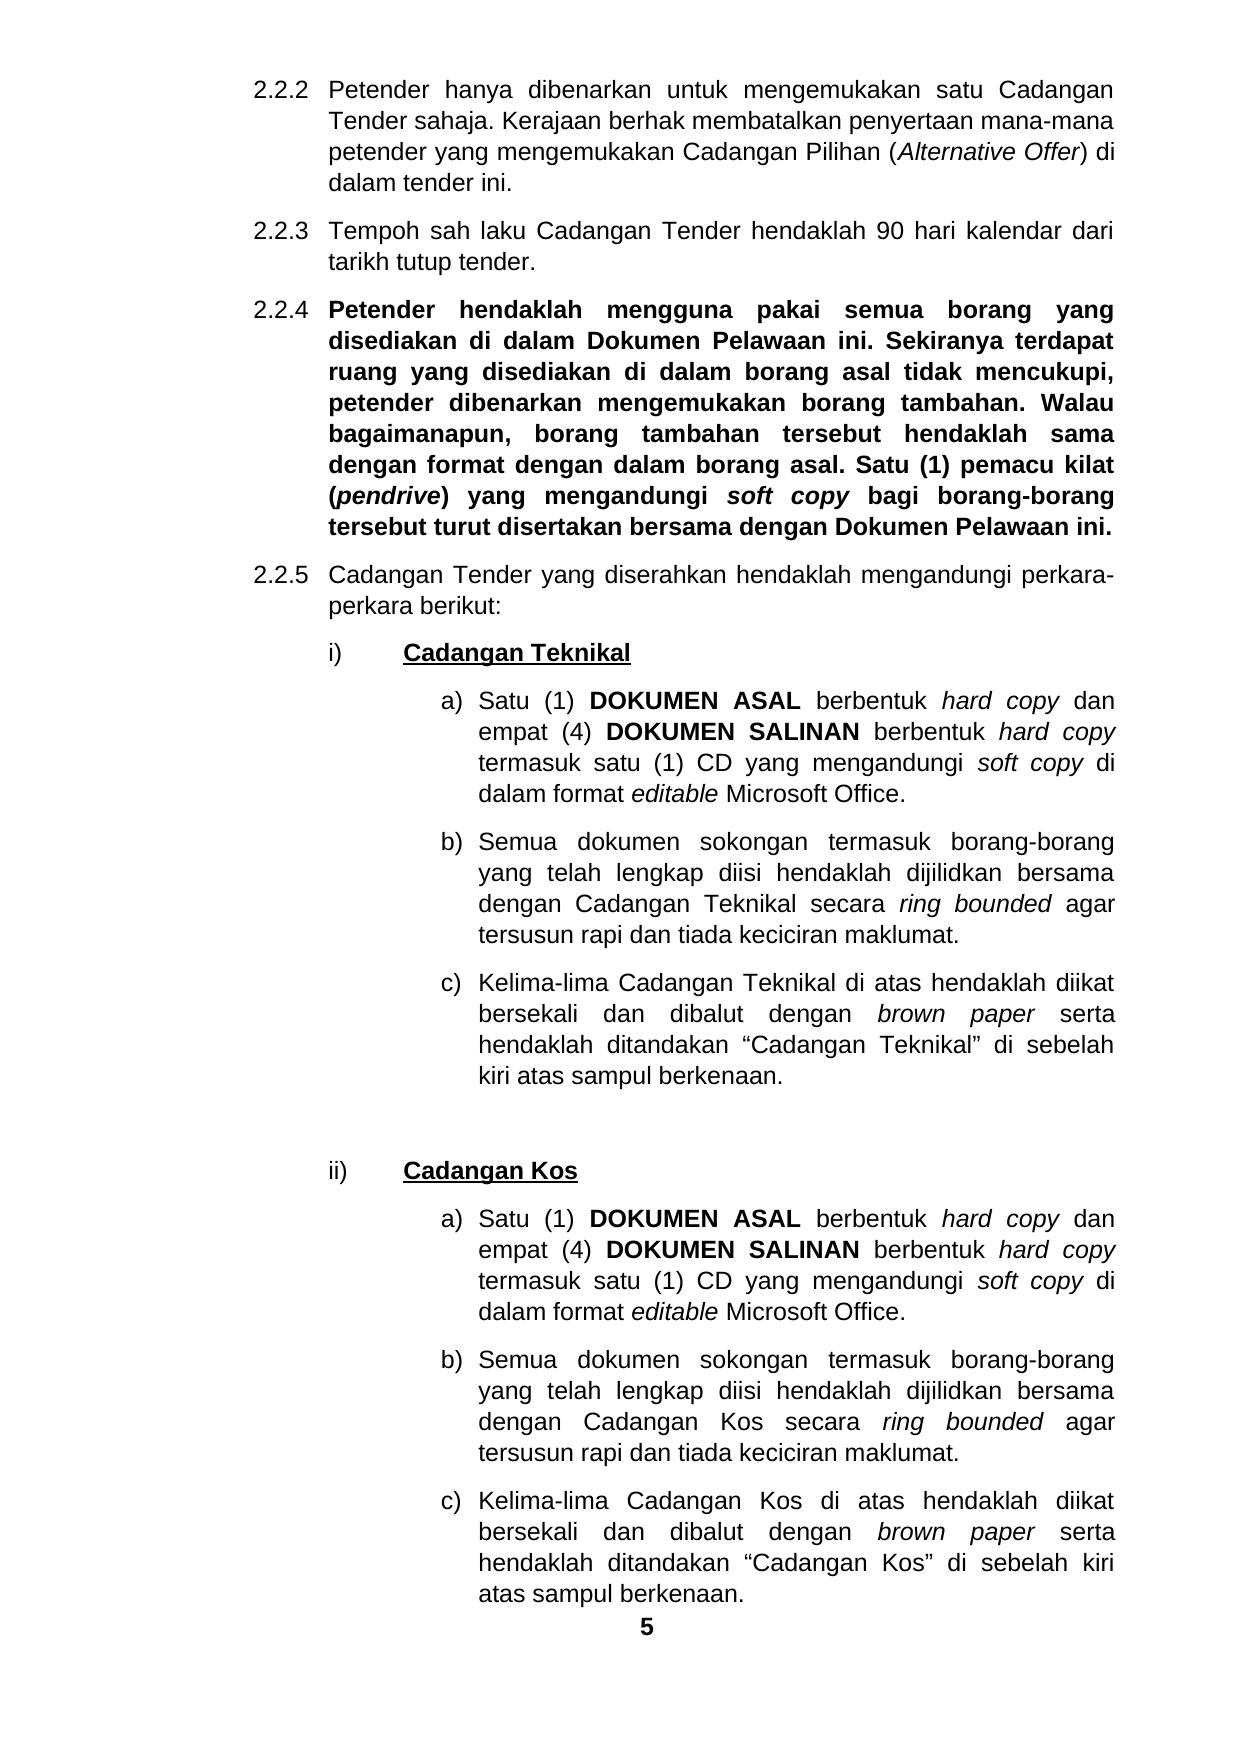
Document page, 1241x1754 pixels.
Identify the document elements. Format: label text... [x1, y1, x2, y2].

list Semua dokumen sokongan termasuk borang-borang yang telah lengkap diisi hendaklah dijilidkan bersama dengan Cadangan Teknikal secara ring bounded agar tersusun rapi dan tiada keciciran maklumat. [441, 827, 1115, 949]
list Tempoh sah laku Cadangan Tender hendaklah 90 hari kalendar dari tarikh tutup tender. [253, 216, 1115, 276]
list Satu (1) DOKUMEN ASAL berbentuk hard copy dan empat (4) DOKUMEN SALINAN berbentuk hard copy termasuk satu (1) CD yang mengandungi soft copy di dalam format editable Microsoft Office. [441, 686, 1115, 808]
list Cadangan Teknikal [328, 638, 1115, 667]
list Kelima-lima Cadangan Teknikal di atas hendaklah diikat bersekali dan dibalut dengan brown paper serta hendaklah ditandakan “Cadangan Teknikal” di sebelah kiri atas sampul berkenaan. [441, 968, 1115, 1089]
list Satu (1) DOKUMEN ASAL berbentuk hard copy dan empat (4) DOKUMEN SALINAN berbentuk hard copy termasuk satu (1) CD yang mengandungi soft copy di dalam format editable Microsoft Office. [441, 1204, 1115, 1326]
list Cadangan Kos [328, 1156, 1115, 1185]
list Cadangan Tender yang diserahkan hendaklah mengandungi perkara-perkara berikut: [253, 559, 1115, 619]
list Petender hanya dibenarkan untuk mengemukakan satu Cadangan Tender sahaja. Kerajaan berhak membatalkan penyertaan mana-mana petender yang mengemukakan Cadangan Pilihan (Alternative Offer) di dalam tender ini. [253, 75, 1115, 197]
list Kelima-lima Cadangan Kos di atas hendaklah diikat bersekali dan dibalut dengan brown paper serta hendaklah ditandakan “Cadangan Kos” di sebelah kiri atas sampul berkenaan. [441, 1486, 1115, 1607]
list Petender hendaklah mengguna pakai semua borang yang disediakan di dalam Dokumen Pelawaan ini. Sekiranya terdapat ruang yang disediakan di dalam borang asal tidak mencukupi, petender dibenarkan mengemukakan borang tambahan. Walau bagaimanapun, borang tambahan tersebut hendaklah sama dengan format dengan dalam borang asal. Satu (1) pemacu kilat (pendrive) yang mengandungi soft copy bagi borang-borang tersebut turut disertakan bersama dengan Dokumen Pelawaan ini. [253, 294, 1115, 541]
list Semua dokumen sokongan termasuk borang-borang yang telah lengkap diisi hendaklah dijilidkan bersama dengan Cadangan Kos secara ring bounded agar tersusun rapi dan tiada keciciran maklumat. [441, 1345, 1115, 1467]
